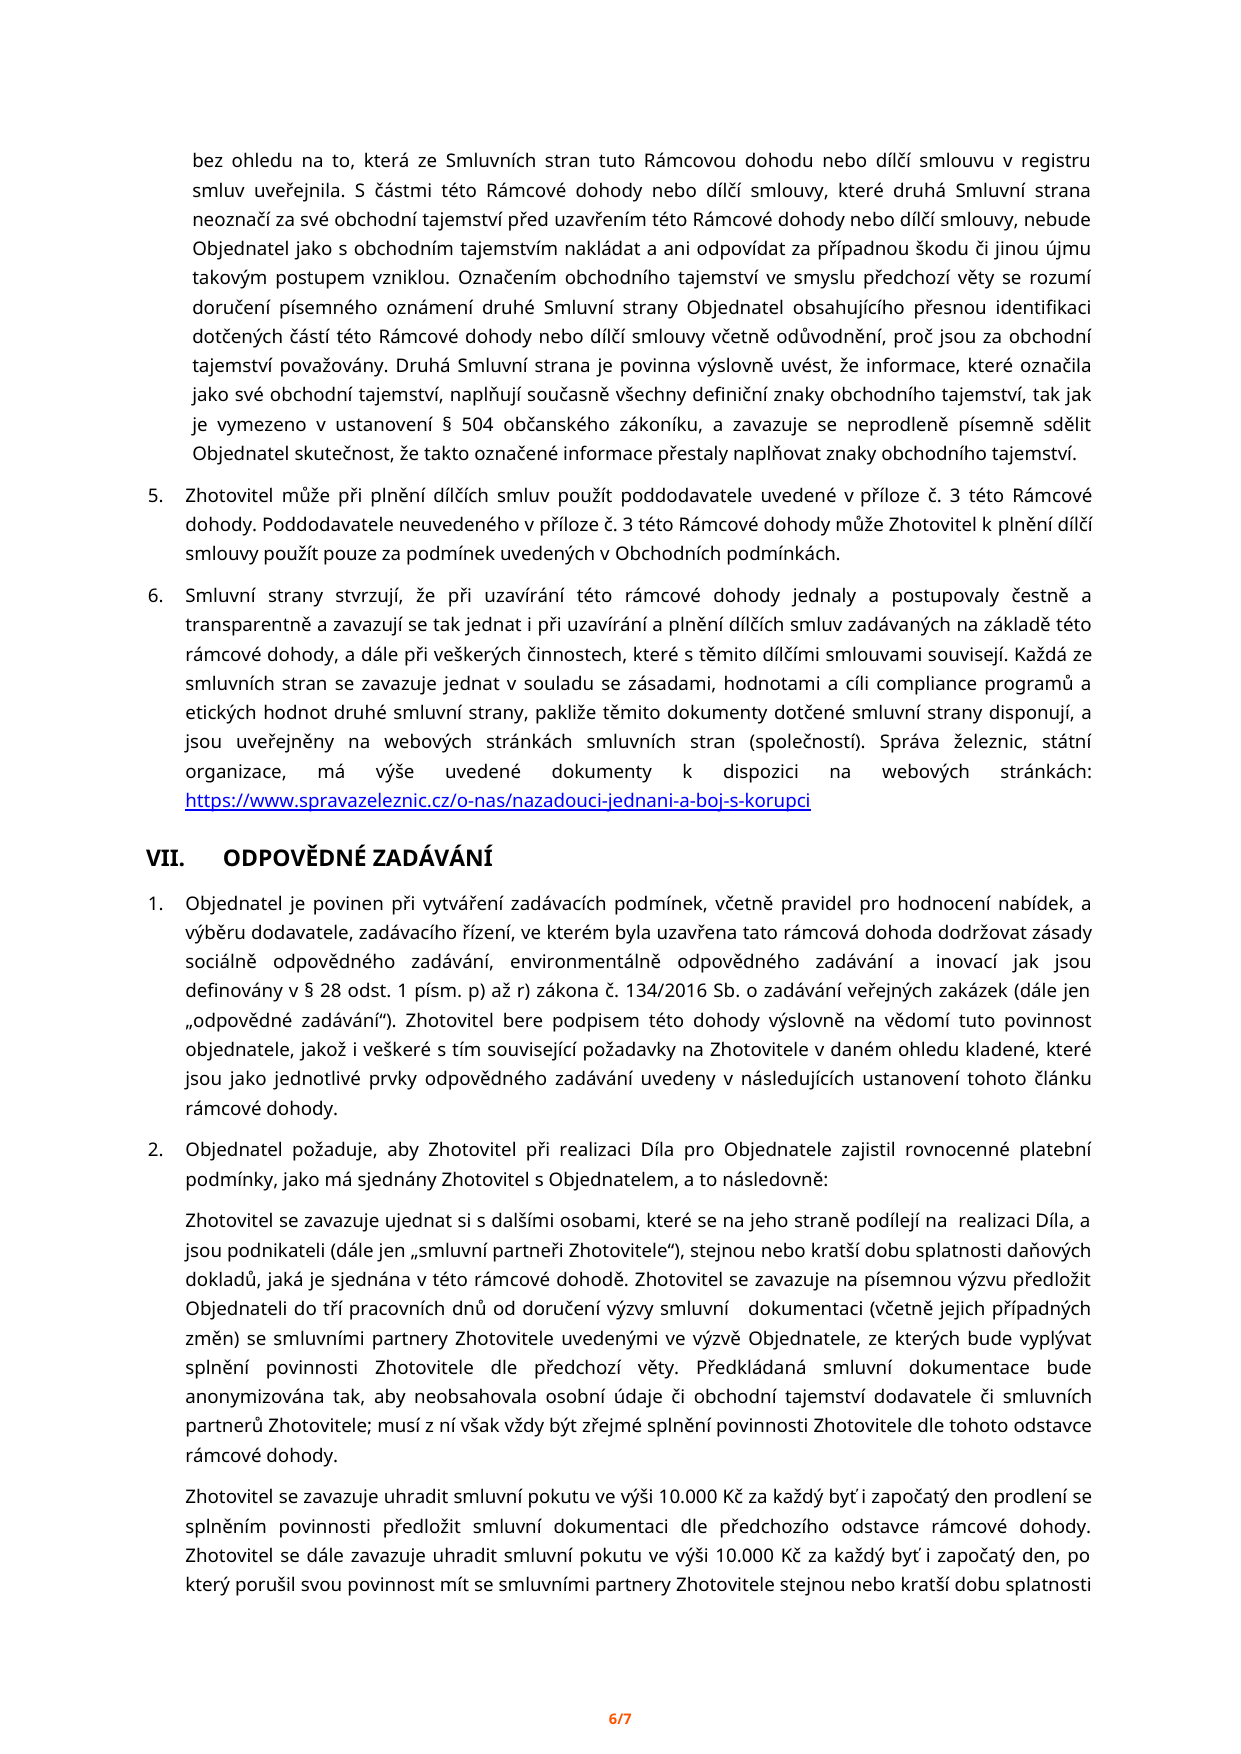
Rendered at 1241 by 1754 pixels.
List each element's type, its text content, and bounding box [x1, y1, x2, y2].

text Zhotovitel se zavazuje ujednat si s dalšími osobami, které se na jeho straně podílejí na realizaci Díla, a jsou podnikateli (dále jen „smluvní partneři Zhotovitele“), stejnou nebo kratší dobu splatnosti daňových dokladů, jaká je sjednána v této rámcové dohodě. Zhotovitel se zavazuje na písemnou výzvu předložit Objednateli do tří pracovních dnů od doručení výzvy smluvní dokumentaci (včetně jejich případných změn) se smluvními partnery Zhotovitele uvedenými ve výzvě Objednatele, ze kterých bude vyplývat splnění povinnosti Zhotovitele dle předchozí věty. Předkládaná smluvní dokumentace bude anonymizována tak, aby neobsahovala osobní údaje či obchodní tajemství dodavatele či smluvních partnerů Zhotovitele; musí z ní však vždy být zřejmé splnění povinnosti Zhotovitele dle tohoto odstavce rámcové dohody. [185, 1208, 1093, 1467]
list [148, 148, 1093, 466]
list Smluvní strany stvrzují, že při uzavírání této rámcové dohody jednaly a postupovaly čestně a transparentně a zavazují se tak jednat i při uzavírání a plnění dílčích smluv zadávaných na základě této rámcové dohody, a dále při veškerých činnostech, které s těmito dílčími smlouvami souvisejí. Každá ze smluvních stran se zavazuje jednat v souladu se zásadami, hodnotami a cíli compliance programů a etických hodnot druhé smluvní strany, pakliže těmito dokumenty dotčené smluvní strany disponují, a jsou uveřejněny na webových stránkách smluvních stran (společností). Správa železnic, státní organizace, má výše uvedené dokumenty k dispozici na webových stránkách: https://www.spravazeleznic.cz/o-nas/nazadouci-jednani-a-boj-s-korupci [148, 582, 1093, 813]
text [185, 1484, 1093, 1597]
list Zhotovitel může při plnění dílčích smluv použít poddodavatele uvedené v příloze č. 3 této Rámcové dohody. Poddodavatele neuvedeného v příloze č. 3 této Rámcové dohody může Zhotovitel k plnění dílčí smlouvy použít pouze za podmínek uvedených v Obchodních podmínkách. [148, 482, 1093, 566]
list Objednatel požaduje, aby Zhotovitel při realizaci Díla pro Objednatele zajistil rovnocenné platební podmínky, jako má sjednány Zhotovitel s Objednatelem, a to následovně: [148, 1137, 1093, 1191]
list ODPOVĚDNÉ ZADÁVÁNÍ [185, 842, 1093, 873]
list Objednatel je povinen při vytváření zadávacích podmínek, včetně pravidel pro hodnocení nabídek, a výběru dodavatele, zadávacího řízení, ve kterém byla uzavřena tato rámcová dohoda dodržovat zásady sociálně odpovědného zadávání, environmentálně odpovědného zadávání a inovací jak jsou definovány v § 28 odst. 1 písm. p) až r) zákona č. 134/2016 Sb. o zadávání veřejných zakázek (dále jen „odpovědné zadávání“). Zhotovitel bere podpisem této dohody výslovně na vědomí tuto povinnost objednatele, jakož i veškeré s tím související požadavky na Zhotovitele v daném ohledu kladené, které jsou jako jednotlivé prvky odpovědného zadávání uvedeny v následujících ustanovení tohoto článku rámcové dohody. [148, 890, 1093, 1120]
